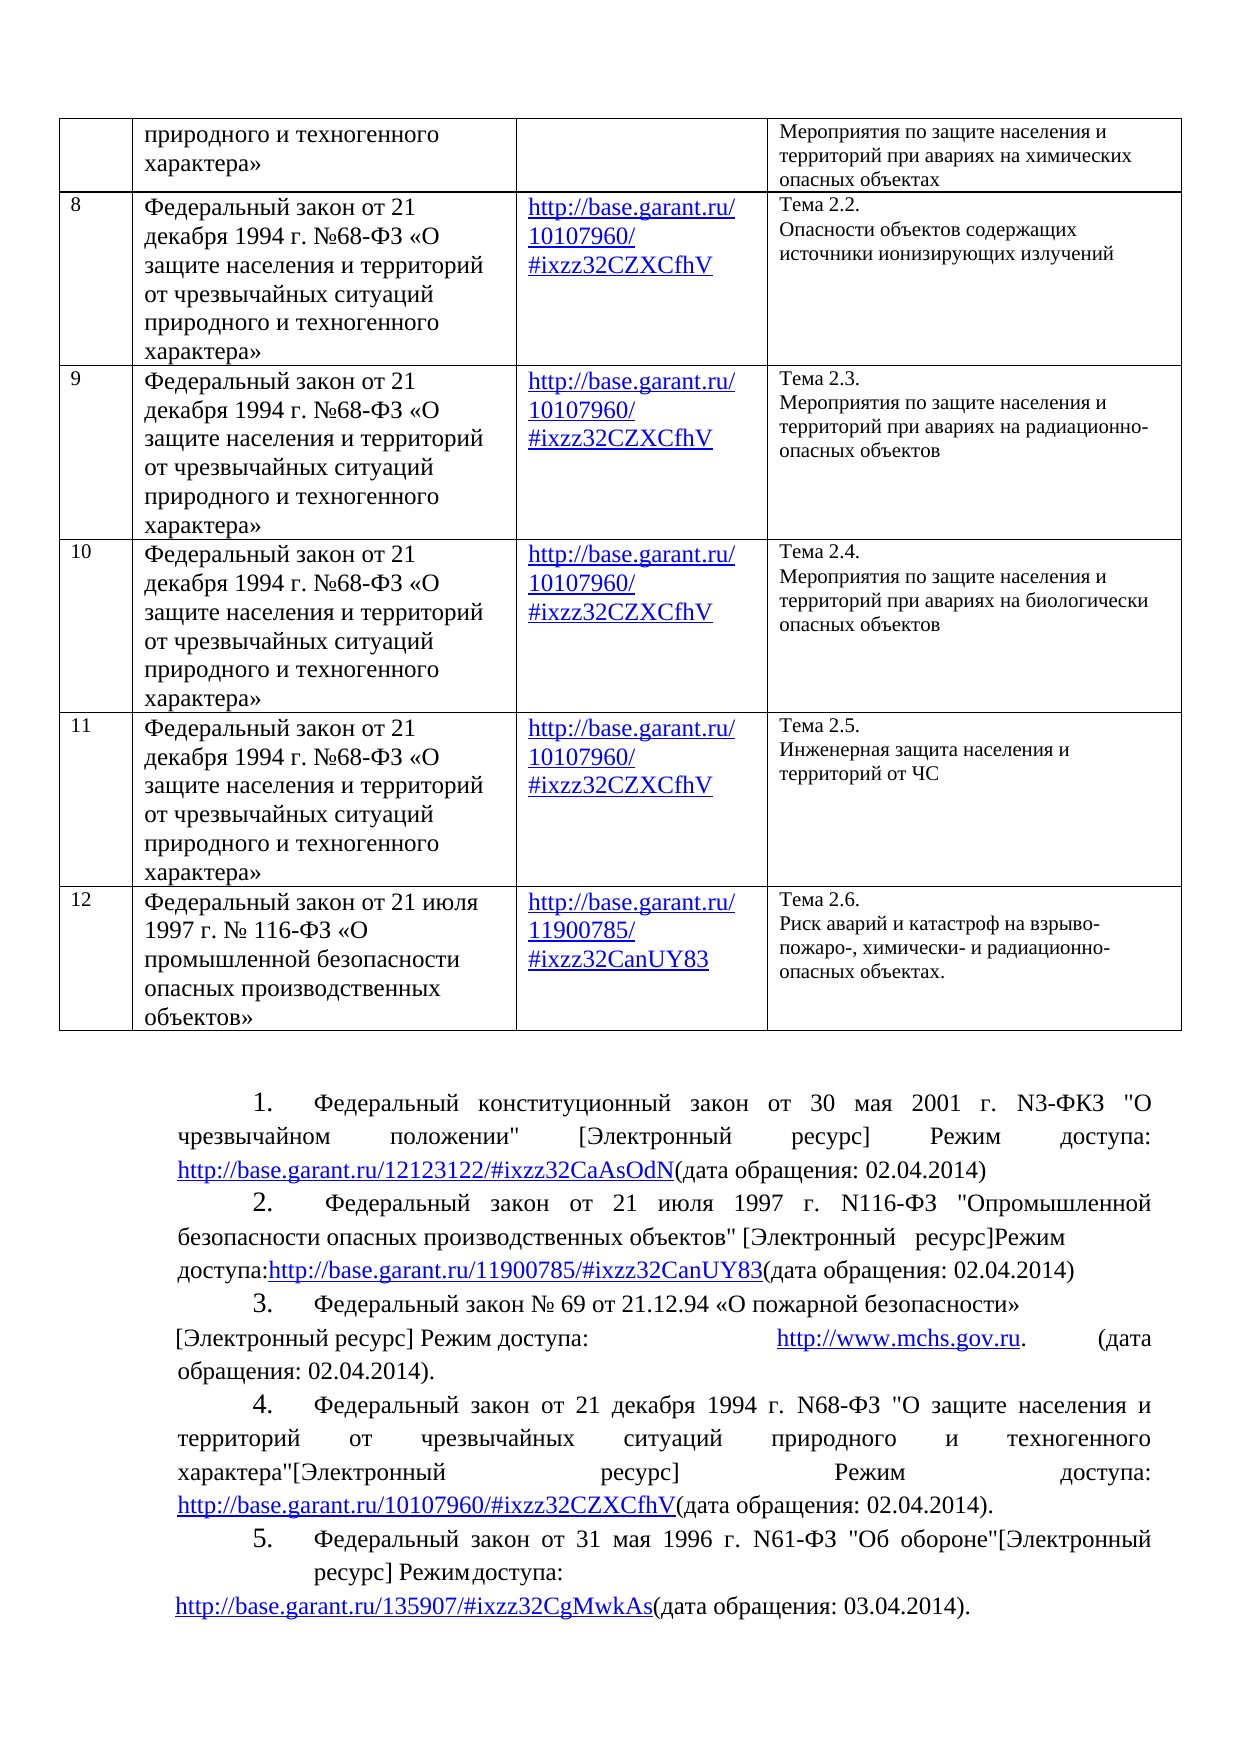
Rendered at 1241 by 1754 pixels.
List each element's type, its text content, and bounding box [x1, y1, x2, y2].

table_cell 10 [60, 540, 132, 712]
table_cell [133, 119, 516, 191]
table_cell http://base.garant.ru/10107960/#ixzz32CZXCfhV [517, 540, 767, 712]
table_cell http://base.garant.ru/10107960/#ixzz32CZXCfhV [517, 713, 767, 886]
table_cell 9 [60, 366, 132, 538]
text [Электронный ресурс] Режим доступа: http://www.mchs.gov.ru. (дата обращения: 02.04.2014). [175, 1319, 1152, 1386]
table_cell 12 [60, 887, 132, 1030]
list Федеральный закон от 21 декабря 1994 г. N68-ФЗ "О защите населения и территорий от чрезвычайных ситуаций природного и техногенного характера"[Электронный ресурс] Режим доступа: http://base.garant.ru/10107960/#ixzz32CZXCfhV(дата обращения: 02.04.2014). [177, 1386, 1152, 1520]
table_cell Тема 2.2. Опасности объектов содержащих источники ионизирующих излучений [768, 193, 1181, 365]
table_cell Тема 2.6. Риск аварий и катастроф на взрыво-пожаро-, химически- и радиационно-опасных объектах. [768, 887, 1181, 1030]
table_cell Федеральный закон от 21 июля 1997 г. № 116-ФЗ «О промышленной безопасности опасных производственных объектов» [133, 887, 516, 1030]
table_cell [768, 119, 1181, 191]
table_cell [517, 119, 767, 191]
table_cell http://base.garant.ru/11900785/#ixzz32CanUY83 [517, 887, 767, 1030]
table_cell http://base.garant.ru/10107960/#ixzz32CZXCfhV [517, 193, 767, 365]
list Федеральный закон от 21 июля 1997 г. N116-ФЗ "Опромышленной безопасности опасных производственных объектов" [Электронный ресурс]Режим доступа:http://base.garant.ru/11900785/#ixzz32CanUY83(дата обращения: 02.04.2014) [177, 1185, 1152, 1286]
table_cell Федеральный закон от 21 декабря 1994 г. №68-ФЗ «О защите населения и территорий от чрезвычайных ситуаций природного и техногенного характера» [133, 366, 516, 538]
list Федеральный закон от 31 мая 1996 г. N61-ФЗ "Об обороне"[Электронный ресурс] Режим доступа: [177, 1520, 1152, 1587]
table_cell 8 [60, 193, 132, 365]
table_cell Федеральный закон от 21 декабря 1994 г. №68-ФЗ «О защите населения и территорий от чрезвычайных ситуаций природного и техногенного характера» [133, 540, 516, 712]
table_cell 11 [60, 713, 132, 886]
text http://base.garant.ru/135907/#ixzz32CgMwkAs(дата обращения: 03.04.2014). [175, 1587, 1152, 1621]
table_cell Федеральный закон от 21 декабря 1994 г. №68-ФЗ «О защите населения и территорий от чрезвычайных ситуаций природного и техногенного характера» [133, 193, 516, 365]
list Федеральный закон № 69 от 21.12.94 «О пожарной безопасности» [177, 1286, 1152, 1319]
table_cell Тема 2.4. Мероприятия по защите населения и территорий при авариях на биологически опасных объектов [768, 540, 1181, 712]
table_cell Федеральный закон от 21 декабря 1994 г. №68-ФЗ «О защите населения и территорий от чрезвычайных ситуаций природного и техногенного характера» [133, 713, 516, 886]
list Федеральный конституционный закон от 30 мая 2001 г. N3-ФКЗ "О чрезвычайном положении" [Электронный ресурс] Режим доступа: http://base.garant.ru/12123122/#ixzz32CaAsOdN(дата обращения: 02.04.2014) [177, 1084, 1152, 1185]
table_cell Тема 2.5. Инженерная защита населения и территорий от ЧС [768, 713, 1181, 886]
table_cell http://base.garant.ru/10107960/#ixzz32CZXCfhV [517, 366, 767, 538]
table_cell 7 [60, 119, 132, 191]
table_cell Тема 2.3. Мероприятия по защите населения и территорий при авариях на радиационно-опасных объектов [768, 366, 1181, 538]
